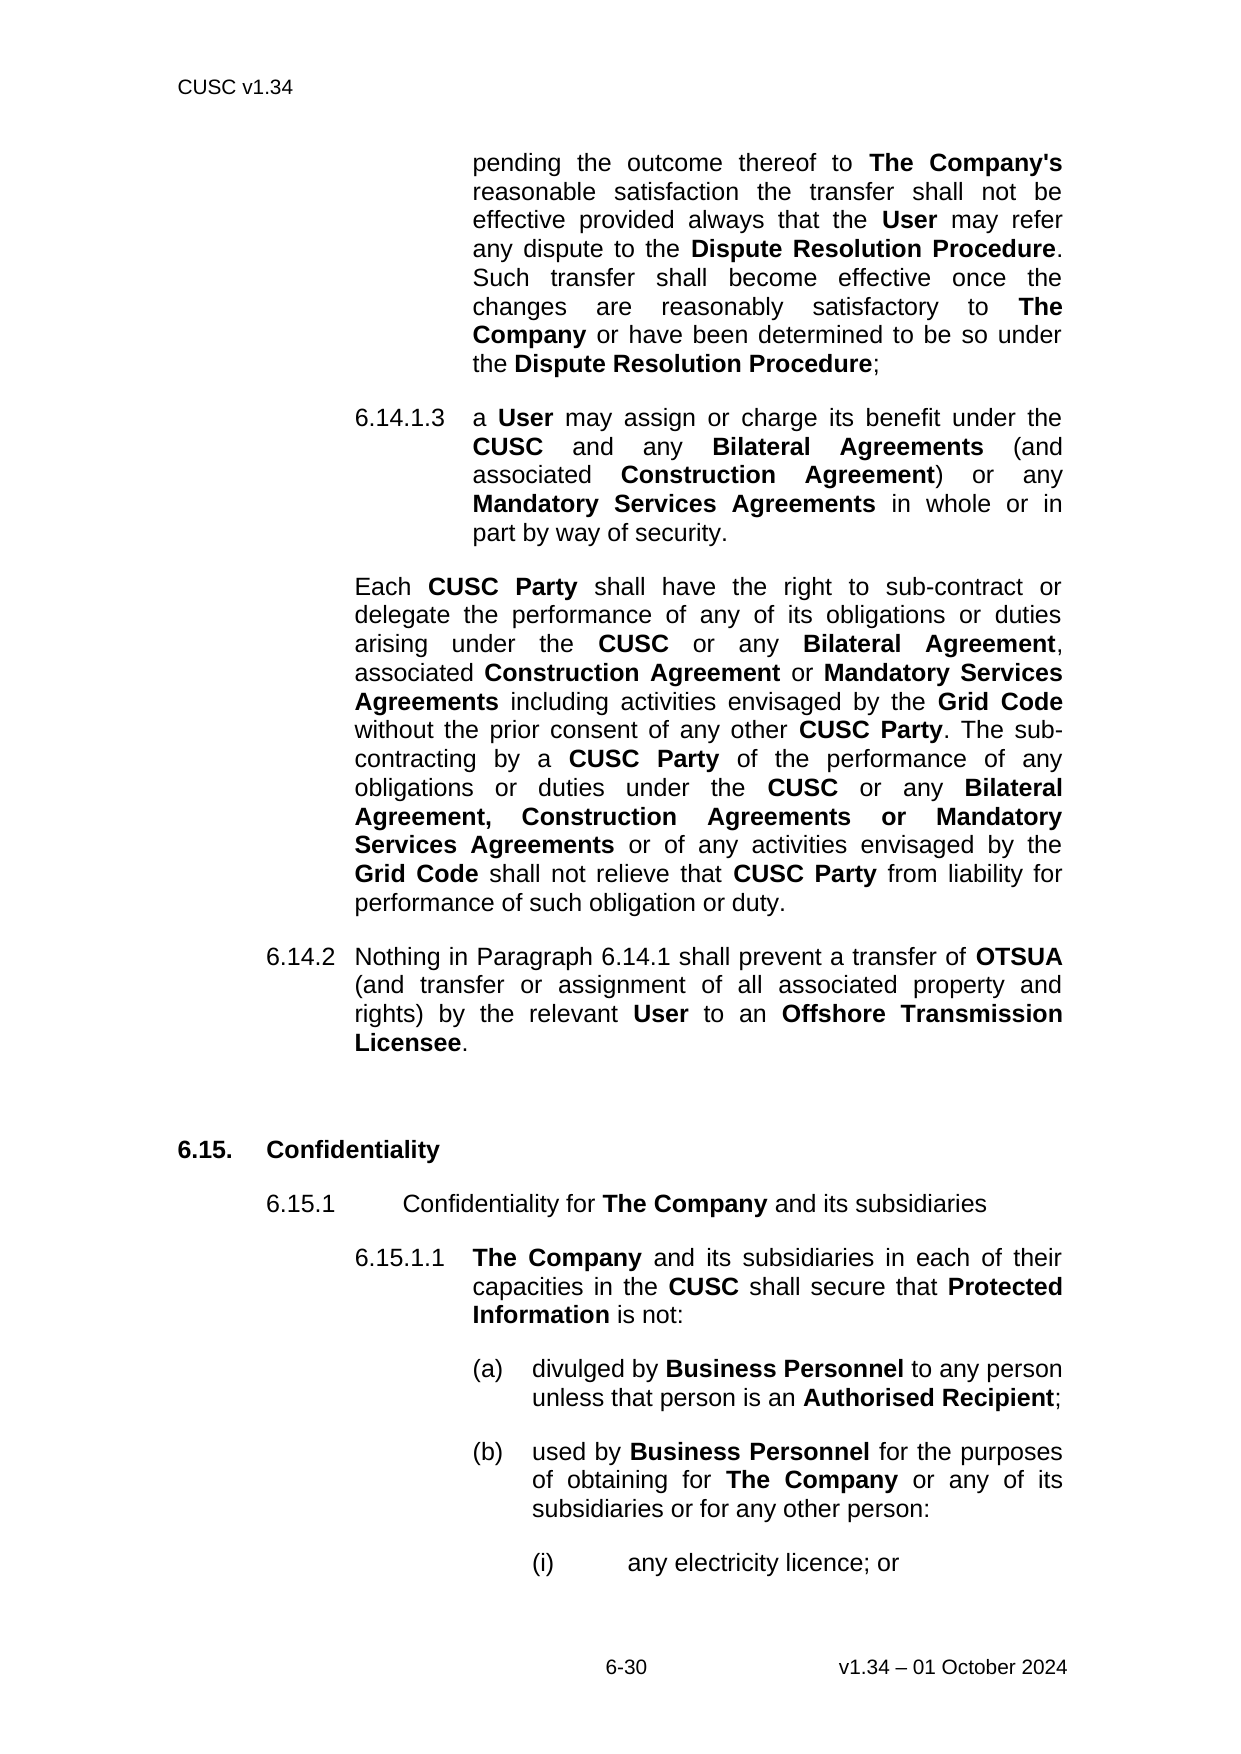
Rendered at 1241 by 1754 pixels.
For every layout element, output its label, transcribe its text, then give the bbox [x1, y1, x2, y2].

subtitle 6.15.1.1 The Company and its subsidiaries in each of their capacities in the CUSC shall secure that Protected Information is not: [354, 1243, 1063, 1329]
subtitle (i) any electricity licence; or [472, 1548, 1063, 1576]
subtitle (a) divulged by Business Personnel to any person unless that person is an Authorised Recipient; [472, 1354, 1063, 1411]
subtitle Confidentiality [177, 1135, 1063, 1164]
subtitle 6.15.1 Confidentiality for The Company and its subsidiaries [177, 1189, 1063, 1218]
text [354, 148, 1063, 378]
text 6.14.2 Nothing in Paragraph 6.14.1 shall prevent a transfer of OTSUA (and transfer or assignment of all associated property and rights) by the relevant User to an Offshore Transmission Licensee. [266, 941, 1063, 1056]
subtitle (b) used by Business Personnel for the purposes of obtaining for The Company or any of its subsidiaries or for any other person: [472, 1436, 1063, 1523]
text 6.14.1.3 a User may assign or charge its benefit under the CUSC and any Bilateral Agreements (and associated Construction Agreement) or any Mandatory Services Agreements in whole or in part by way of security. [354, 403, 1063, 546]
text Each CUSC Party shall have the right to sub-contract or delegate the performance of any of its obligations or duties arising under the CUSC or any Bilateral Agreement, associated Construction Agreement or Mandatory Services Agreements including activities envisaged by the Grid Code without the prior consent of any other CUSC Party. The sub-contracting by a CUSC Party of the performance of any obligations or duties under the CUSC or any Bilateral Agreement, Construction Agreements or Mandatory Services Agreements or of any activities envisaged by the Grid Code shall not relieve that CUSC Party from liability for performance of such obligation or duty. [354, 571, 1063, 916]
